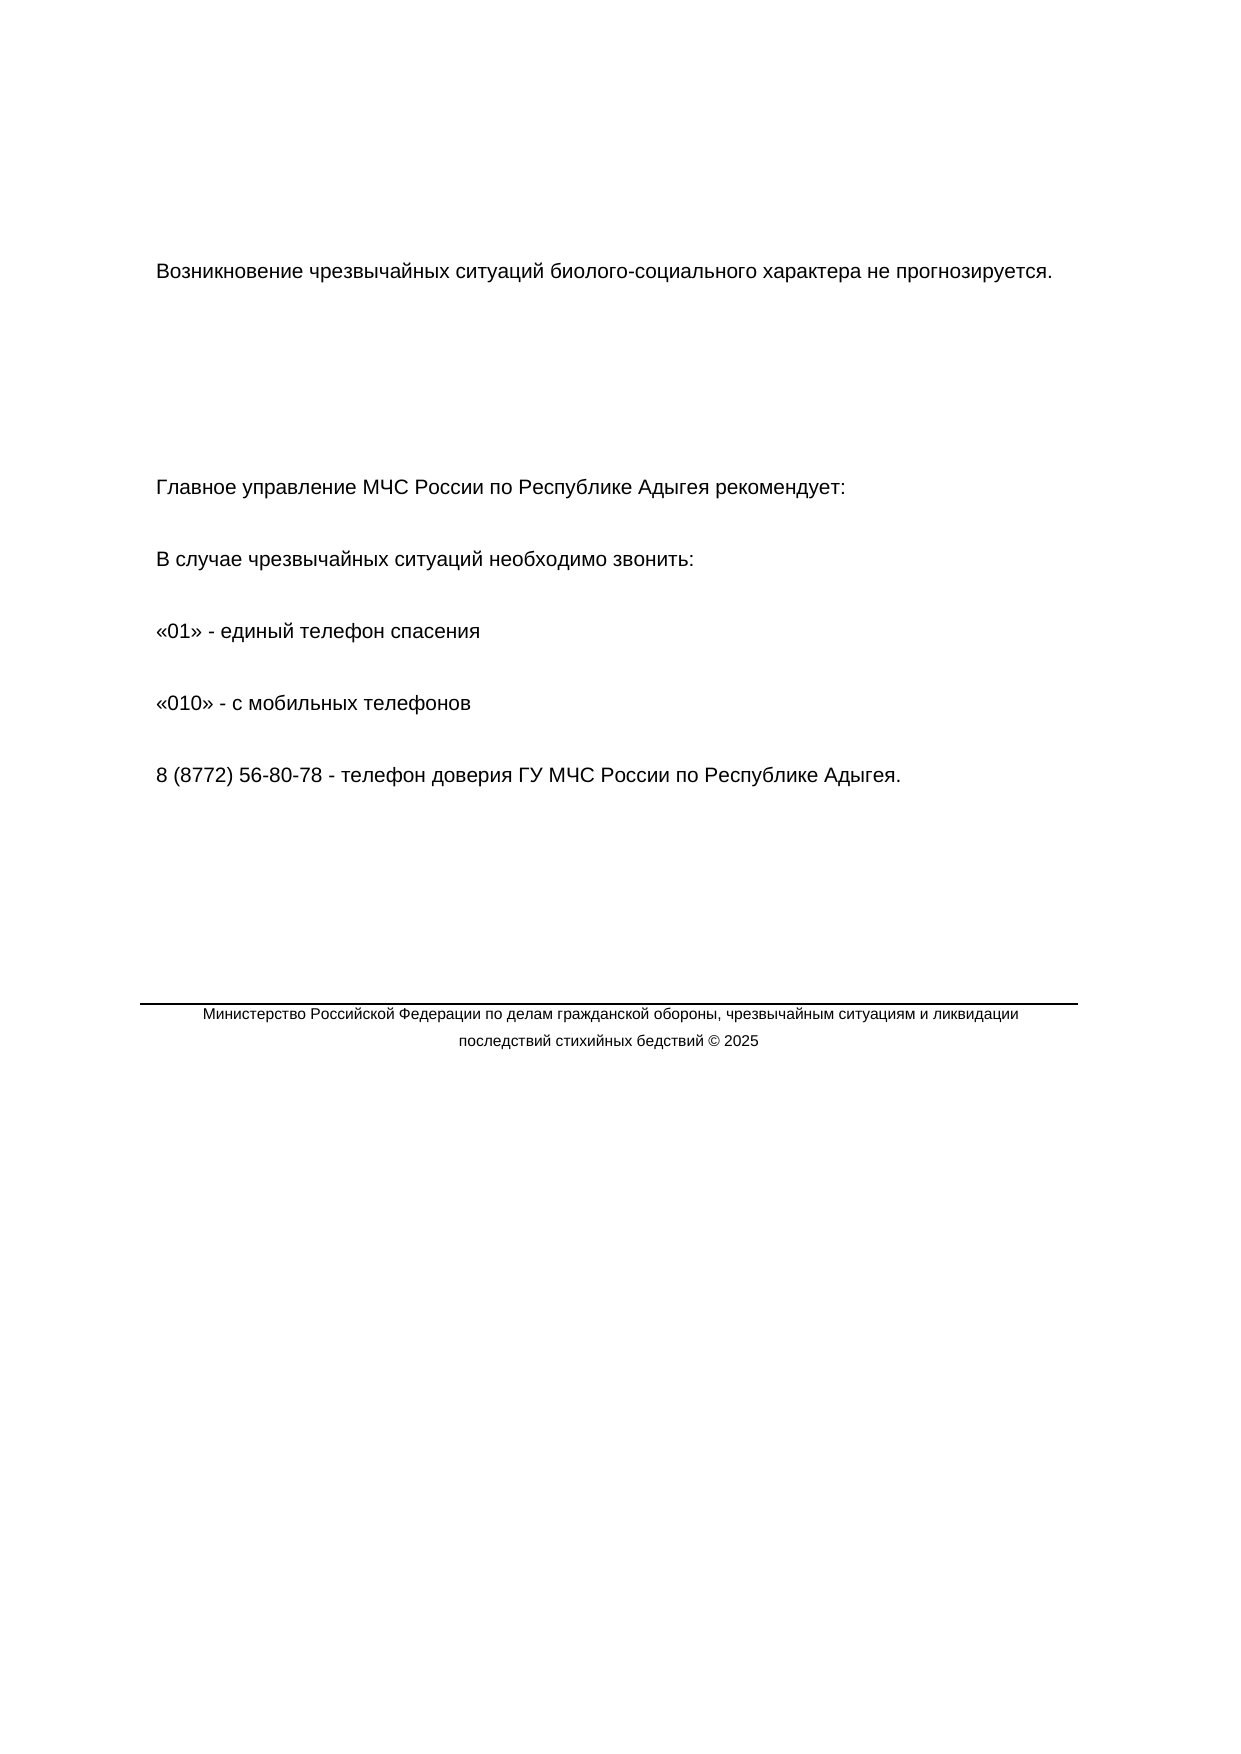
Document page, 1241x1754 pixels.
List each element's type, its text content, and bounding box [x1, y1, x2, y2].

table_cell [140, 150, 1078, 1003]
table_cell Министерство Российской Федерации по делам гражданской обороны, чрезвычайным ситуациям и ликвидации последствий стихийных бедствий © 2025 [140, 1005, 1078, 1087]
